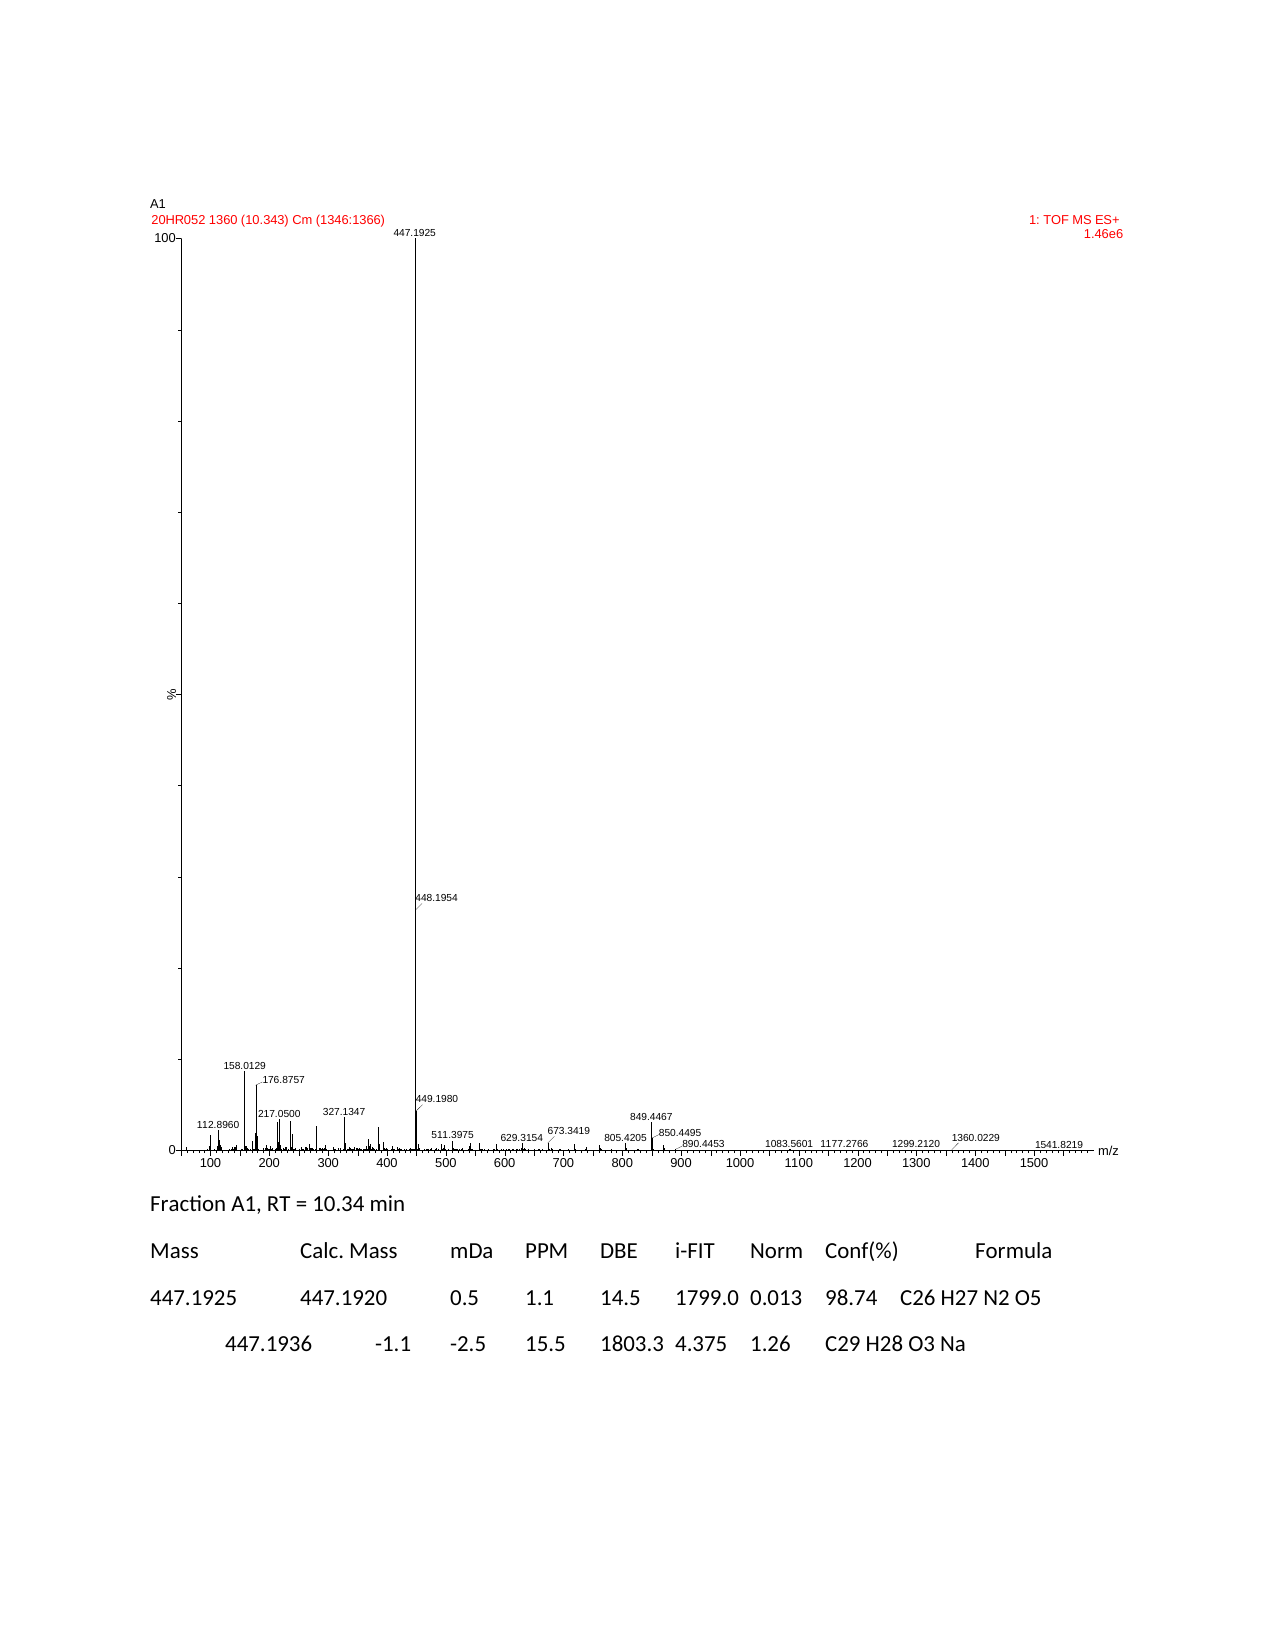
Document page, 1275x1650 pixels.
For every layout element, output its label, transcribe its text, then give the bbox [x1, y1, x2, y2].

text 447.1936 -1.1 -2.5 15.5 1803.3 4.375 1.26 C29 H28 O3 Na [150, 1329, 1125, 1357]
text Fraction A1, RT = 10.34 min [150, 1189, 1125, 1217]
text Mass Calc. Mass mDa PPM DBE i-FIT Norm Conf(%) Formula [150, 1236, 1125, 1264]
text 447.1925 447.1920 0.5 1.1 14.5 1799.0 0.013 98.74 C26 H27 N2 O5 [150, 1283, 1125, 1311]
